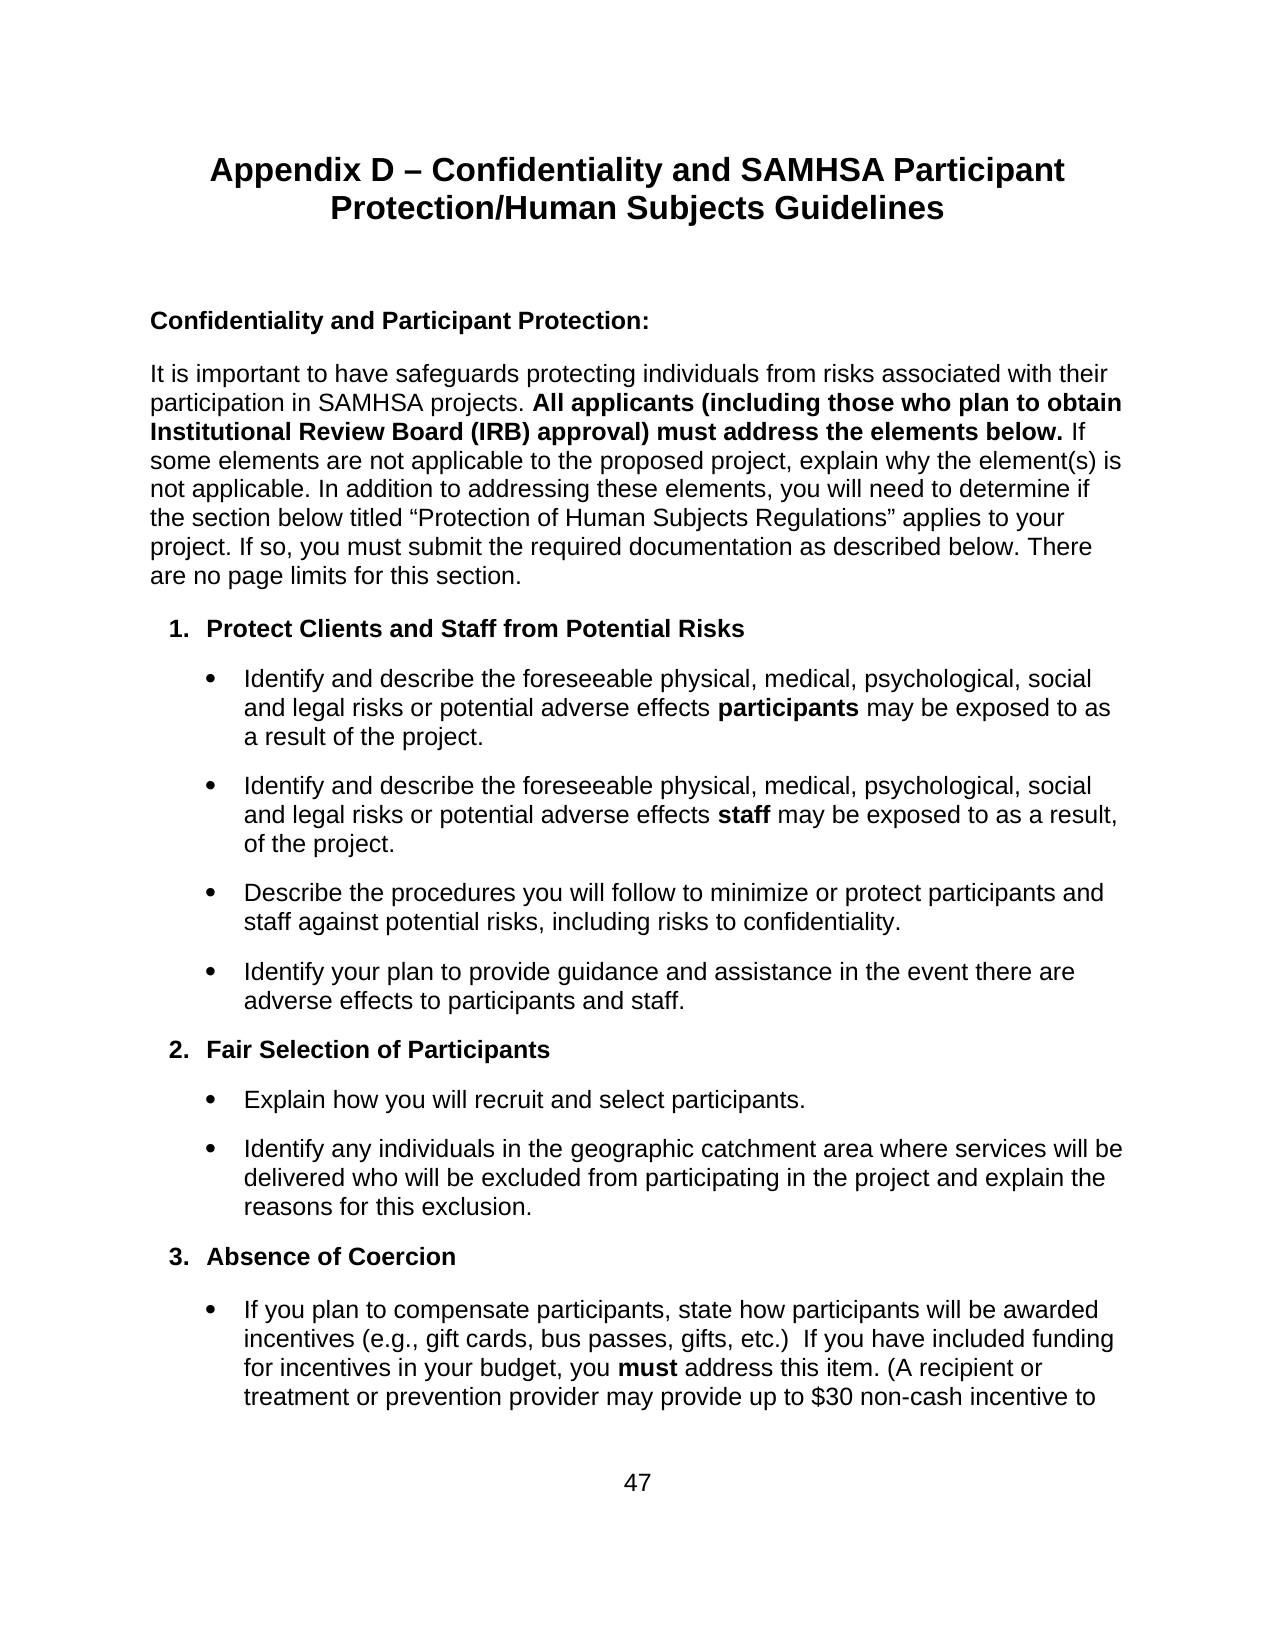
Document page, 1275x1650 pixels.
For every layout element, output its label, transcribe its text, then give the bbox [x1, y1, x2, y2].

subtitle Appendix D – Confidentiality and SAMHSA Participant Protection/Human Subjects Guidelines [150, 150, 1125, 227]
list Explain how you will recruit and select participants. [206, 1085, 1125, 1114]
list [206, 1295, 1125, 1411]
list Identify and describe the foreseeable physical, medical, psychological, social and legal risks or potential adverse effects participants may be exposed to as a result of the project. [206, 664, 1125, 750]
list Identify your plan to provide guidance and assistance in the event there are adverse effects to participants and staff. [206, 957, 1125, 1014]
list Identify any individuals in the geographic catchment area where services will be delivered who will be excluded from participating in the project and explain the reasons for this exclusion. [206, 1134, 1125, 1221]
text Confidentiality and Participant Protection: [150, 306, 1125, 334]
text It is important to have safeguards protecting individuals from risks associated with their participation in SAMHSA projects. All applicants (including those who plan to obtain Institutional Review Board (IRB) approval) must address the elements below. If some elements are not applicable to the proposed project, explain why the element(s) is not applicable. In addition to addressing these elements, you will need to determine if the section below titled “Protection of Human Subjects Regulations” applies to your project. If so, you must submit the required documentation as described below. There are no page limits for this section. [150, 359, 1125, 589]
list Protect Clients and Staff from Potential Risks [169, 614, 1125, 643]
list Identify and describe the foreseeable physical, medical, psychological, social and legal risks or potential adverse effects staff may be exposed to as a result, of the project. [206, 771, 1125, 857]
list Absence of Coercion [169, 1242, 1125, 1270]
list Describe the procedures you will follow to minimize or protect participants and staff against potential risks, including risks to confidentiality. [206, 878, 1125, 936]
list Fair Selection of Participants [169, 1035, 1125, 1064]
